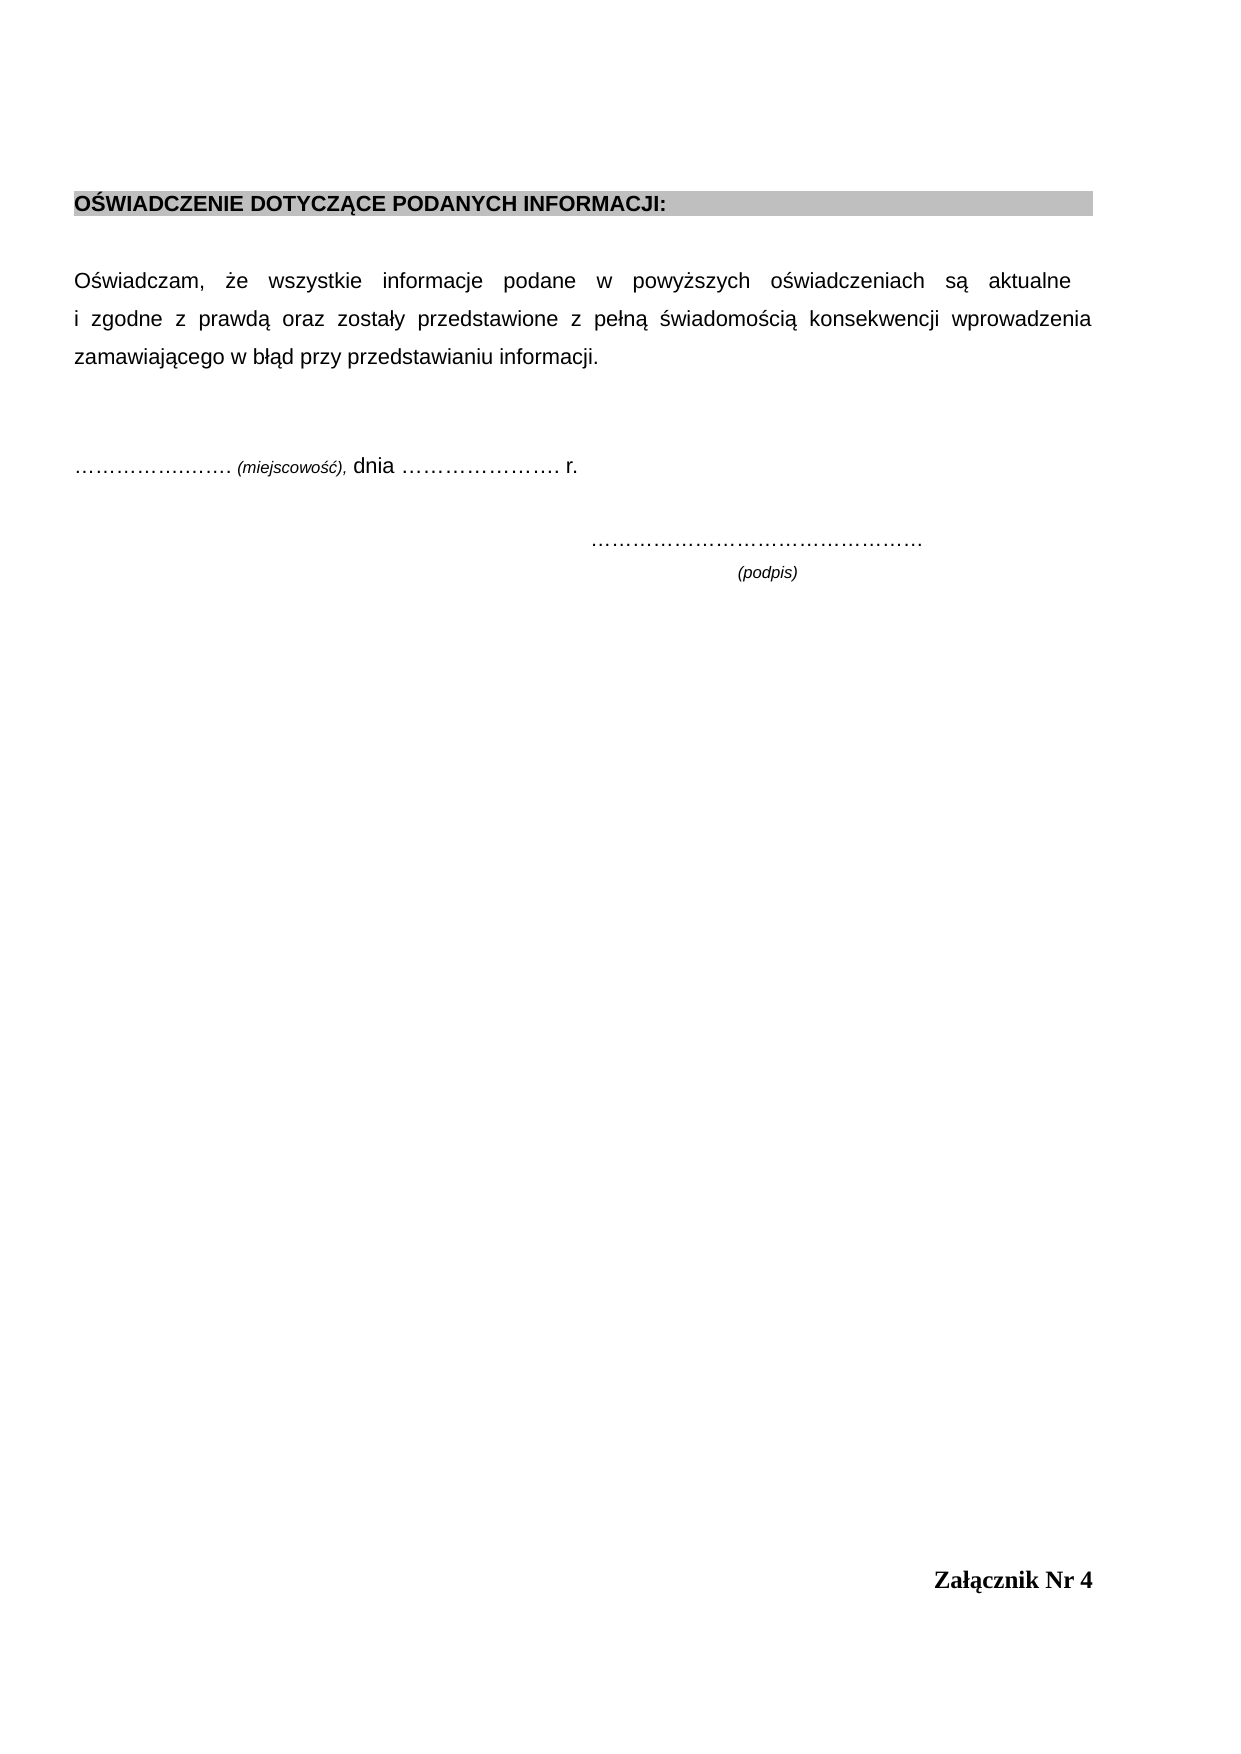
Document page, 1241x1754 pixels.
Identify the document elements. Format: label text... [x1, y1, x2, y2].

text (podpis) [664, 563, 1093, 582]
text OŚWIADCZENIE DOTYCZĄCE PODANYCH INFORMACJI: [74, 191, 1093, 216]
text Załącznik Nr 4 [74, 1566, 1093, 1594]
text ………………………………………… [74, 527, 1093, 551]
text Oświadczam, że wszystkie informacje podane w powyższych oświadczeniach są aktualne i zgodne z prawdą oraz zostały przedstawione z pełną świadomością konsekwencji wprowadzenia zamawiającego w błąd przy przedstawianiu informacji. [74, 268, 1093, 369]
text …………….……. (miejscowość), dnia …………………. r. [74, 453, 1093, 478]
